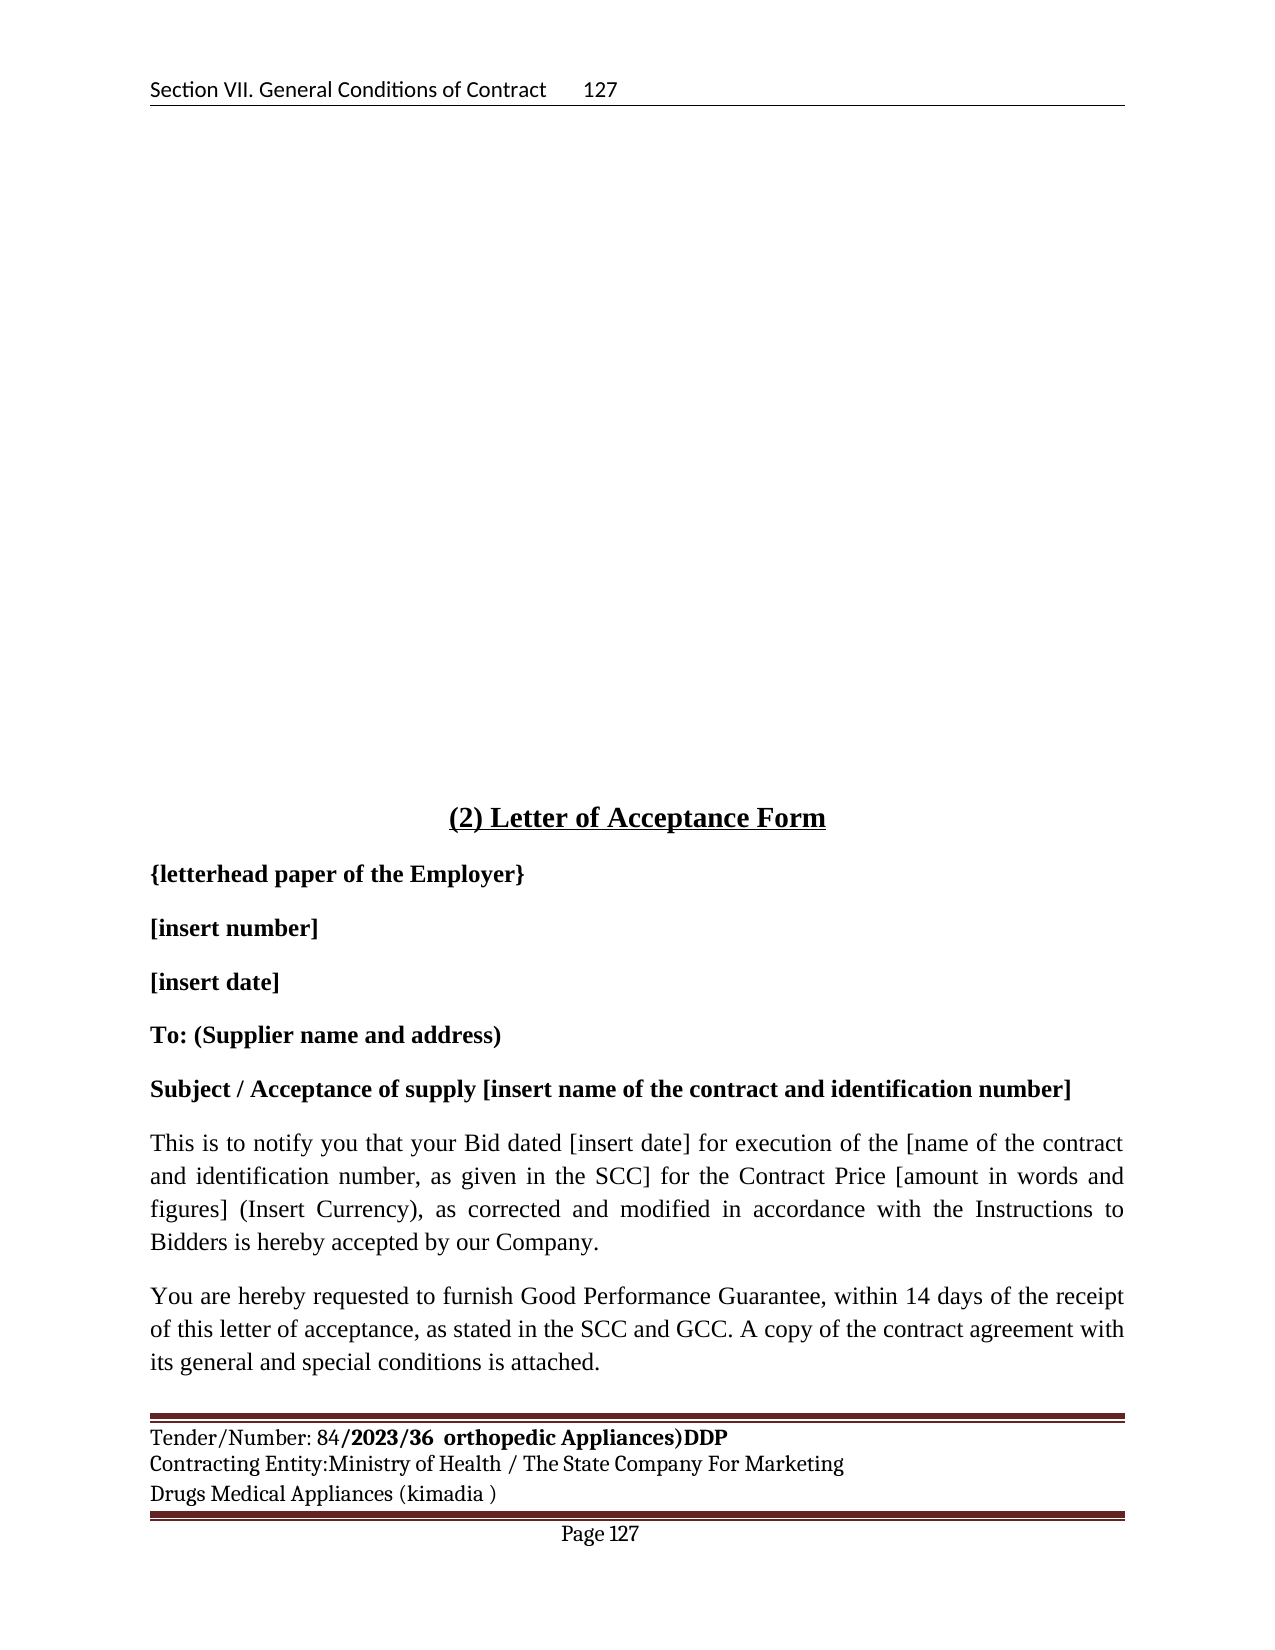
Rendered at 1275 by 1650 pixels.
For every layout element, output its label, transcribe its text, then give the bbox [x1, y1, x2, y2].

text You are hereby requested to furnish Good Performance Guarantee, within 14 days of the receipt of this letter of acceptance, as stated in the SCC and GCC. A copy of the contract agreement with its general and special conditions is attached. [150, 1281, 1125, 1376]
text [insert number] [150, 913, 1125, 942]
text To: (Supplier name and address) [150, 1021, 1125, 1049]
text (2) Letter of Acceptance Form [150, 800, 1125, 833]
text {letterhead paper of the Employer} [150, 859, 1125, 888]
text Subject / Acceptance of supply [insert name of the contract and identification number] [150, 1074, 1125, 1103]
text This is to notify you that your Bid dated [insert date] for execution of the [name of the contract and identification number, as given in the SCC] for the Contract Price [amount in words and figures] (Insert Currency), as corrected and modified in accordance with the Instructions to Bidders is hereby accepted by our Company. [150, 1128, 1125, 1256]
text [insert date] [150, 967, 1125, 996]
